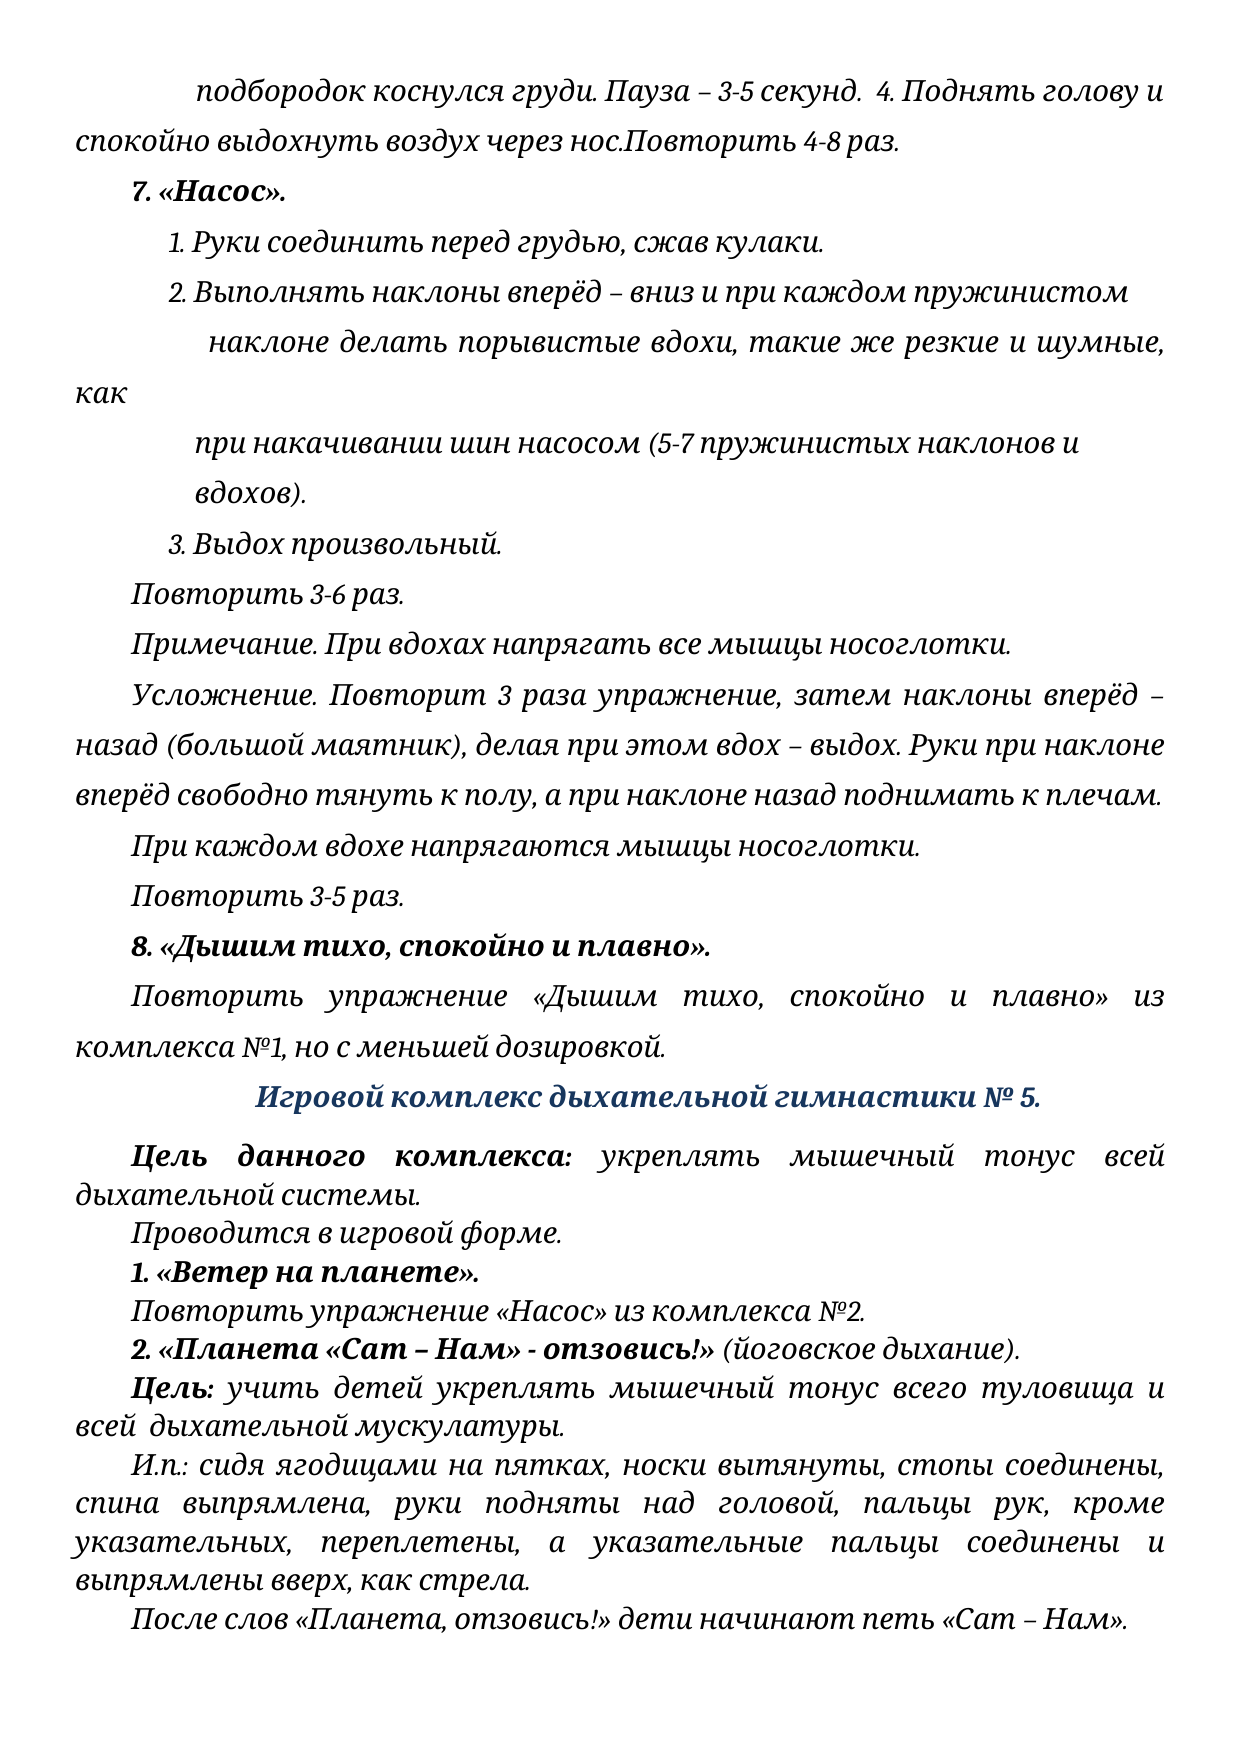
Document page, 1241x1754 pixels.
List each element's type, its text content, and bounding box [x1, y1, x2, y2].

text Усложнение. Повторит 3 раза упражнение, затем наклоны вперёд – назад (большой маятник), делая при этом вдох – выдох. Руки при наклоне вперёд свободно тянуть к полу, а при наклоне назад поднимать к плечам. [75, 679, 1165, 813]
text 2. «Планета «Сат – Нам» - отзовись!» (йоговское дыхание). [75, 1333, 1165, 1367]
text Игровой комплекс дыхательной гимнастики № 5. [75, 1081, 1165, 1115]
text при накачивании шин насосом (5-7 пружинистых наклонов и [75, 427, 1165, 461]
text 1. «Ветер на планете». [75, 1256, 1165, 1290]
text Цель данного комплекса: укреплять мышечный тонус всей дыхательной системы. [75, 1141, 1165, 1213]
text 1. Руки соединить перед грудью, сжав кулаки. [75, 226, 1165, 259]
text наклоне делать порывистые вдохи, такие же резкие и шумные, как [75, 327, 1165, 410]
text 8. «Дышим тихо, спокойно и плавно». [75, 930, 1165, 964]
text Повторить 3-5 раз. [75, 880, 1165, 913]
text 7. «Насос». [75, 176, 1165, 209]
text подбородок коснулся груди. Пауза – 3-5 секунд. 4. Поднять голову и спокойно выдохнуть воздух через нос.Повторить 4-8 раз. [75, 75, 1165, 159]
text Примечание. При вдохах напрягать все мышцы носоглотки. [75, 628, 1165, 662]
text Повторить упражнение «Дышим тихо, спокойно и плавно» из комплекса №1, но с меньшей дозировкой. [75, 981, 1165, 1064]
text 2. Выполнять наклоны вперёд – вниз и при каждом пружинистом [75, 276, 1165, 310]
text Повторить упражнение «Насос» из комплекса №2. [75, 1295, 1165, 1328]
text 3. Выдох произвольный. [75, 528, 1165, 561]
text Повторить 3-6 раз. [75, 578, 1165, 612]
text После слов «Планета, отзовись!» дети начинают петь «Сат – Нам». [75, 1603, 1165, 1637]
text И.п.: сидя ягодицами на пятках, носки вытянуты, стопы соединены, спина выпрямлена, руки подняты над головой, пальцы рук, кроме указательных, переплетены, а указательные пальцы соединены и выпрямлены вверх, как стрела. [75, 1449, 1165, 1598]
text Цель: учить детей укреплять мышечный тонус всего туловища и всей дыхательной мускулатуры. [75, 1372, 1165, 1444]
text Проводится в игровой форме. [75, 1218, 1165, 1251]
text вдохов). [75, 477, 1165, 511]
text При каждом вдохе напрягаются мышцы носоглотки. [75, 830, 1165, 863]
